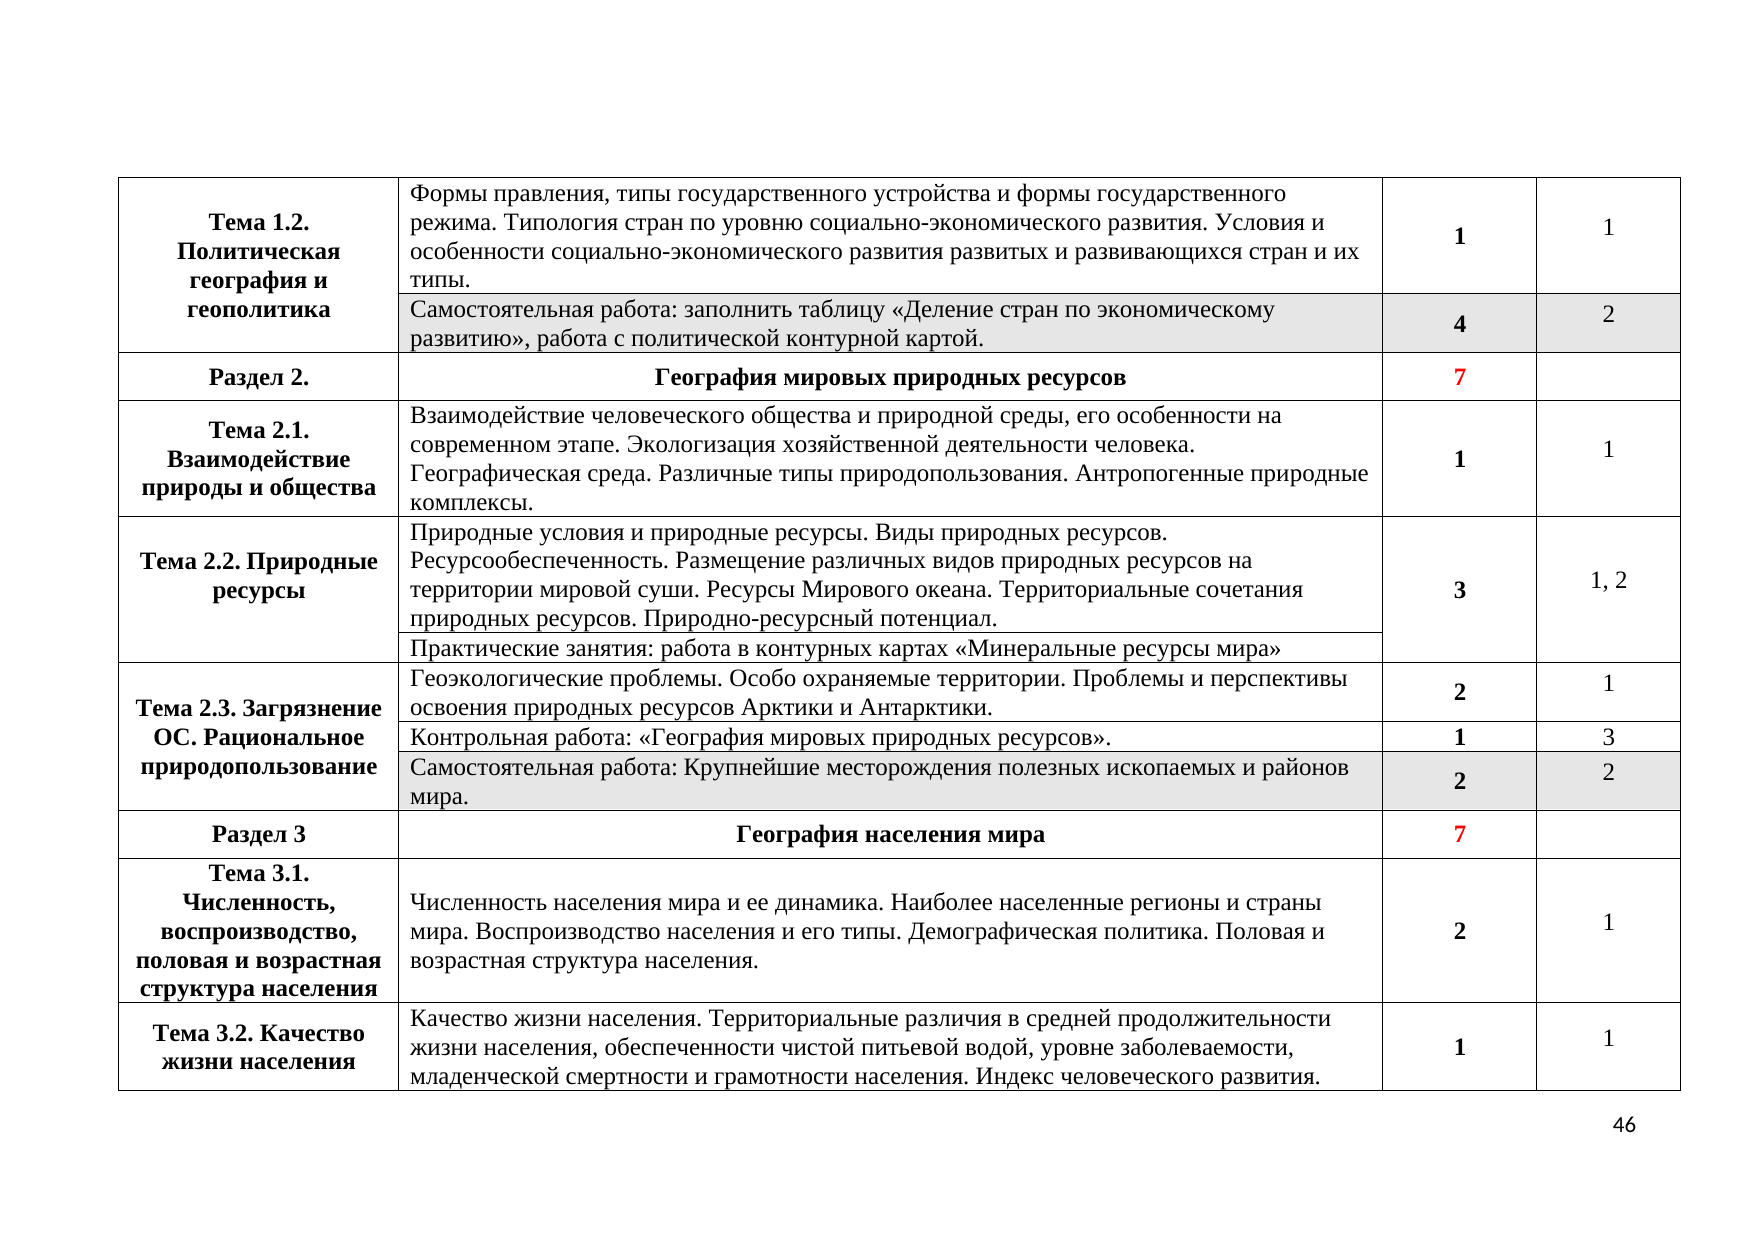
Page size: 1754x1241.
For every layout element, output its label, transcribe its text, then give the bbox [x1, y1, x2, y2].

table_cell 2 [1537, 752, 1680, 809]
table_cell География мировых природных ресурсов [399, 353, 1382, 399]
table_cell Практические занятия: работа в контурных картах «Минеральные ресурсы мира» [399, 633, 1382, 662]
table_cell Раздел 3 [119, 811, 398, 857]
table_cell 3 [1383, 517, 1536, 662]
table_cell Раздел 2. [119, 353, 398, 399]
table_cell [1537, 811, 1680, 857]
table_cell Тема 2.2. Природные ресурсы [119, 517, 398, 662]
table_cell Тема 3.1. Численность, воспроизводство, половая и возрастная структура населения [119, 859, 398, 1002]
table_cell Самостоятельная работа: Крупнейшие месторождения полезных ископаемых и районов мира. [399, 752, 1382, 809]
table_cell 1 [1383, 178, 1536, 293]
table_cell Самостоятельная работа: заполнить таблицу «Деление стран по экономическому развитию», работа с политической контурной картой. [399, 294, 1382, 352]
table_cell Численность населения мира и ее динамика. Наиболее населенные регионы и страны мира. Воспроизводство населения и его типы. Демографическая политика. Половая и возрастная структура населения. [399, 859, 1382, 1002]
table_cell 1 [1537, 859, 1680, 1002]
table_cell 1 [1537, 401, 1680, 516]
table_cell Геоэкологические проблемы. Особо охраняемые территории. Проблемы и перспективы освоения природных ресурсов Арктики и Антарктики. [399, 663, 1382, 721]
table_cell 1 [1383, 401, 1536, 516]
table_cell 2 [1537, 294, 1680, 352]
table_cell 2 [1383, 859, 1536, 1002]
table_cell Тема 1.2. Политическая география и геополитика [119, 178, 398, 352]
table_cell 2 [1383, 752, 1536, 809]
table_cell 7 [1383, 353, 1536, 399]
table_cell 2 [1383, 663, 1536, 721]
table_cell Взаимодействие человеческого общества и природной среды, его особенности на современном этапе. Экологизация хозяйственной деятельности человека. Географическая среда. Различные типы природопользования. Антропогенные природные комплексы. [399, 401, 1382, 516]
table_cell 1 [1537, 663, 1680, 721]
table_cell 1 [1537, 1003, 1680, 1089]
table_cell Природные условия и природные ресурсы. Виды природных ресурсов. Ресурсообеспеченность. Размещение различных видов природных ресурсов на территории мировой суши. Ресурсы Мирового океана. Территориальные сочетания природных ресурсов. Природно-ресурсный потенциал. [399, 517, 1382, 632]
table_cell Тема 2.1. Взаимодействие природы и общества [119, 401, 398, 516]
table_cell 1 [1383, 1003, 1536, 1089]
table_cell 1 [1537, 178, 1680, 293]
table_cell Качество жизни населения. Территориальные различия в средней продолжительности жизни населения, обеспеченности чистой питьевой водой, уровне заболеваемости, младенческой смертности и грамотности населения. Индекс человеческого развития. [399, 1003, 1382, 1089]
table_cell 3 [1537, 722, 1680, 751]
table_cell География населения мира [399, 811, 1382, 857]
table_cell Тема 2.3. Загрязнение ОС. Рациональное природопользование [119, 663, 398, 809]
table_cell 7 [1383, 811, 1536, 857]
table_cell Формы правления, типы государственного устройства и формы государственного режима. Типология стран по уровню социально-экономического развития. Условия и особенности социально-экономического развития развитых и развивающихся стран и их типы. [399, 178, 1382, 293]
table_cell 1, 2 [1537, 517, 1680, 662]
table_cell [1537, 353, 1680, 399]
table_cell Тема 3.2. Качество жизни населения [119, 1003, 398, 1089]
table_cell 4 [1383, 294, 1536, 352]
table_cell 1 [1383, 722, 1536, 751]
table_cell Контрольная работа: «География мировых природных ресурсов». [399, 722, 1382, 751]
